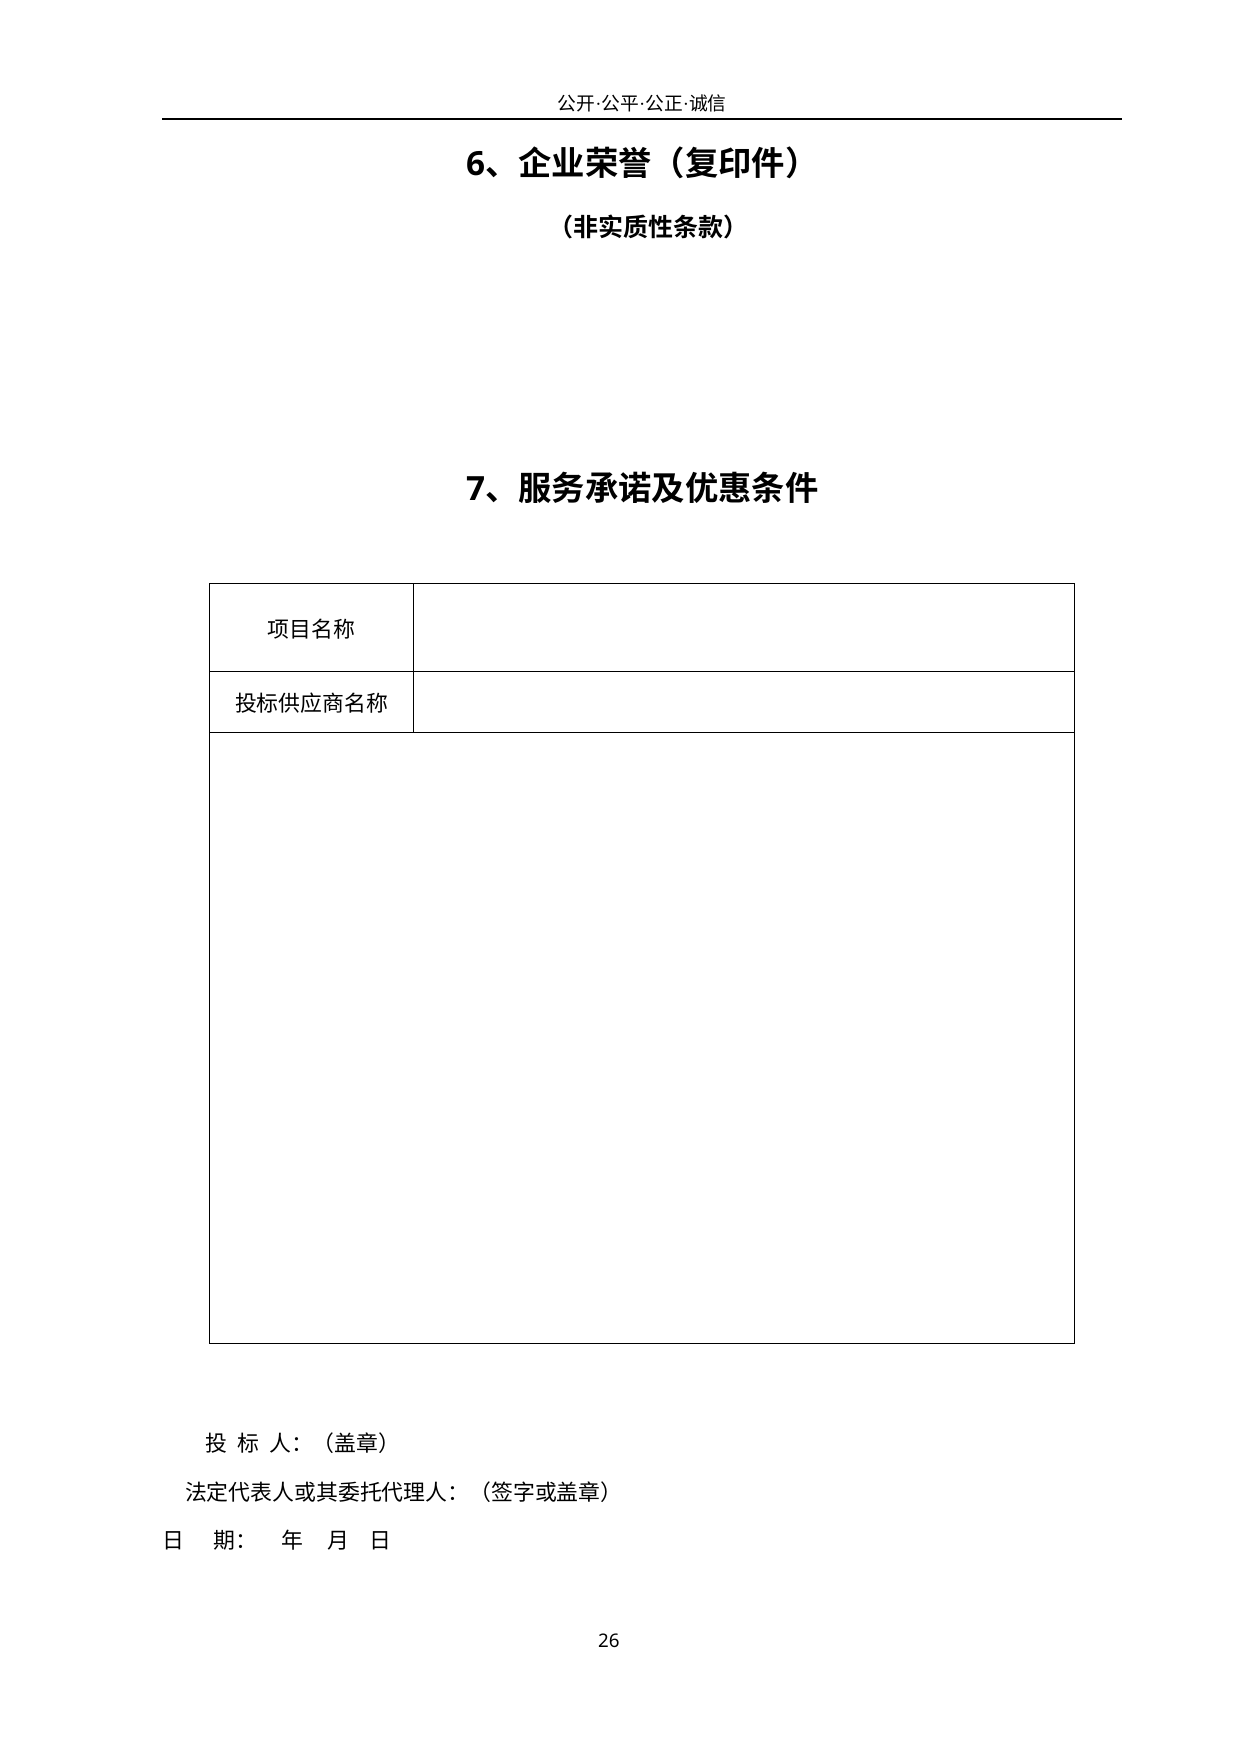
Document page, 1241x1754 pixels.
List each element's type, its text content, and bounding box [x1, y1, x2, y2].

table_cell [210, 733, 1074, 1343]
text （非实质性条款） [162, 193, 1122, 258]
table_header 项目名称 [210, 584, 413, 671]
text 7、服务承诺及优惠条件 [162, 453, 1122, 518]
table_cell 投标供应商名称 [210, 672, 413, 732]
text 投 标 人：（盖章） [162, 1426, 1122, 1458]
table_cell [414, 672, 1074, 732]
table_header [414, 584, 1074, 671]
text 日 期： 年 月 日 [162, 1522, 1122, 1555]
text 6、企业荣誉（复印件） [162, 128, 1122, 193]
text 法定代表人或其委托代理人：（签字或盖章） [162, 1474, 1122, 1507]
